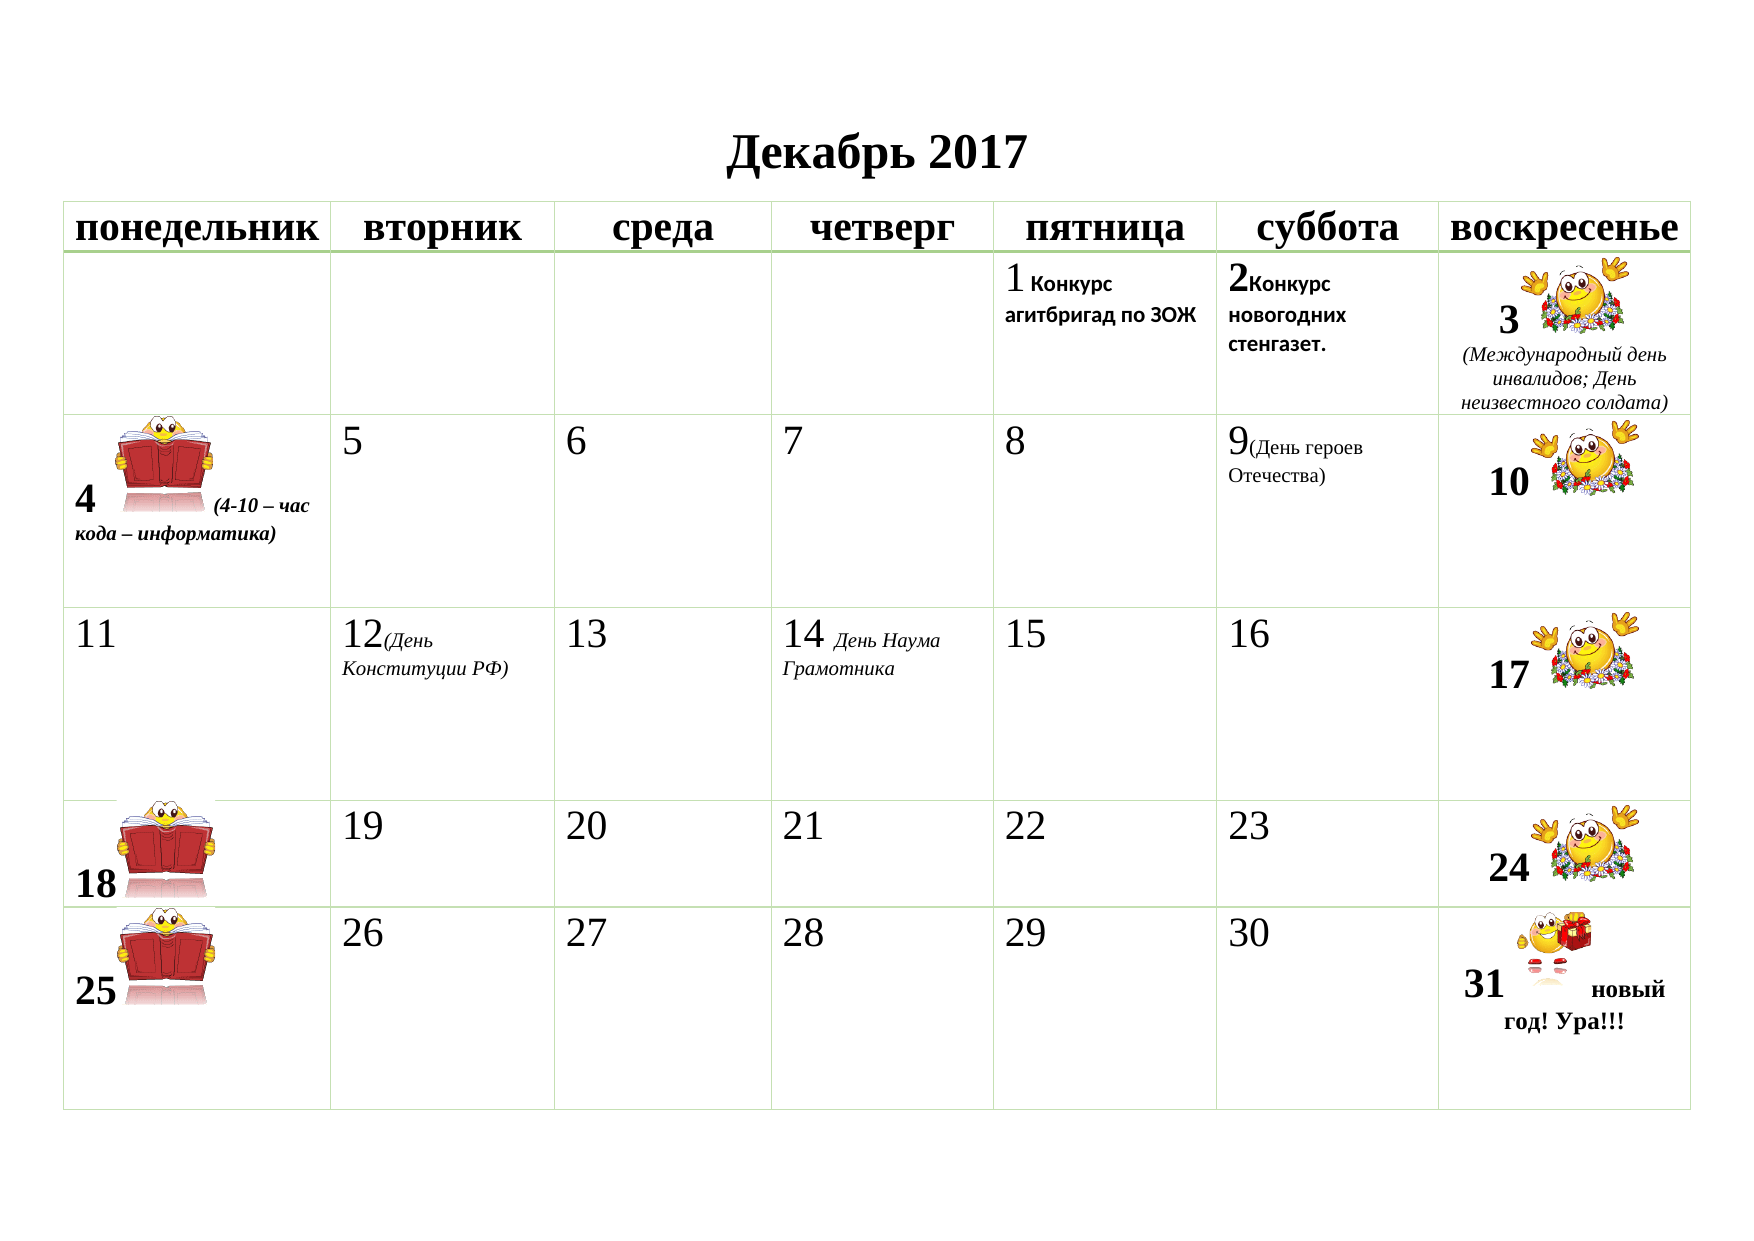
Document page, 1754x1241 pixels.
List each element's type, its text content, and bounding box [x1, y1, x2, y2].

table_cell 25 [64, 908, 330, 1109]
table_cell 14 День Наума Грамотника [772, 608, 993, 800]
picture [116, 800, 216, 898]
table_cell 4 (4-10 – час кода – информатика) [64, 415, 330, 607]
picture [1529, 608, 1641, 689]
table_header среда [555, 202, 771, 249]
table_cell 2Конкурс новогодних стенгазет. [1217, 253, 1438, 414]
table_cell 6 [555, 415, 771, 607]
table_cell 5 [331, 415, 554, 607]
table_cell 21 [772, 801, 993, 906]
table_cell 31новый год! Ура!!! [1439, 908, 1690, 1109]
table_cell 26 [331, 908, 554, 1109]
table_header суббота [1217, 202, 1438, 249]
table_cell 9(День героев Отечества) [1217, 415, 1438, 607]
picture [114, 415, 213, 512]
table_cell 22 [994, 801, 1216, 906]
table_cell [772, 253, 993, 414]
picture [1529, 415, 1641, 496]
table_header понедельник [64, 202, 330, 249]
table_cell 16 [1217, 608, 1438, 800]
table_cell 20 [555, 801, 771, 906]
table_cell 15 [994, 608, 1216, 800]
picture [116, 907, 216, 1005]
table_header пятница [994, 202, 1216, 249]
table_cell [555, 253, 771, 414]
table_cell 19 [331, 801, 554, 906]
table_header вторник [331, 202, 554, 249]
table_cell 10 [1439, 415, 1690, 607]
table_cell 12(День Конституции РФ) [331, 608, 554, 800]
table_cell [64, 253, 330, 414]
picture [1529, 800, 1641, 882]
table_cell 28 [772, 908, 993, 1109]
table_cell 30 [1217, 908, 1438, 1109]
table_header четверг [772, 202, 993, 249]
table_cell 27 [555, 908, 771, 1109]
picture [1519, 252, 1631, 334]
table_cell 1 Конкурс агитбригад по ЗОЖ [994, 253, 1216, 414]
table_cell 23 [1217, 801, 1438, 906]
text Декабрь 2017 [75, 122, 1679, 179]
table_cell 24 [1439, 801, 1690, 906]
table_cell [331, 253, 554, 414]
table_cell 18 [64, 801, 330, 906]
table_cell 11 [64, 608, 330, 800]
table_cell 3(Международный день инвалидов; День неизвестного солдата) [1439, 253, 1690, 414]
picture [1505, 907, 1592, 998]
table_header воскресенье [1439, 202, 1690, 249]
table_cell 8 [994, 415, 1216, 607]
table_cell 13 [555, 608, 771, 800]
table_cell 7 [772, 415, 993, 607]
table_cell 29 [994, 908, 1216, 1109]
table_cell 17 [1439, 608, 1690, 800]
